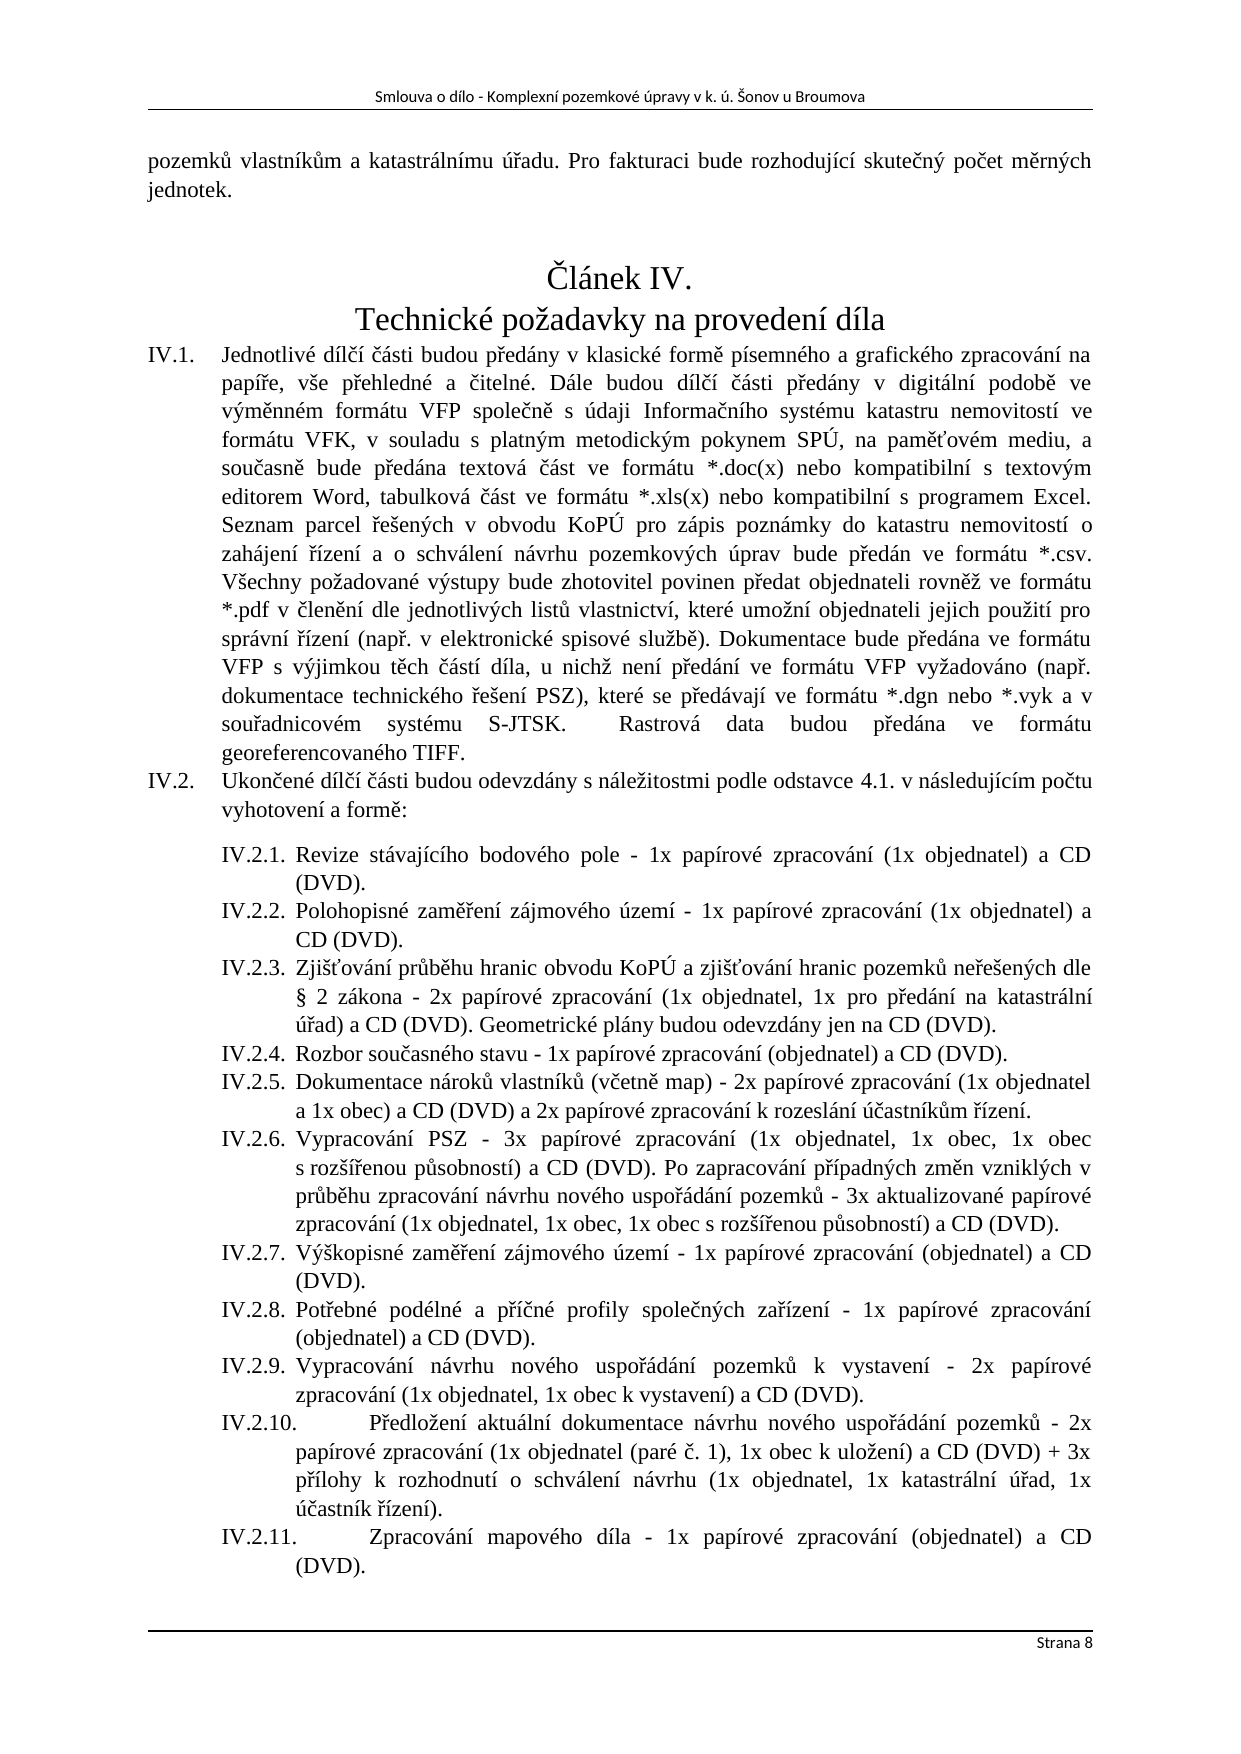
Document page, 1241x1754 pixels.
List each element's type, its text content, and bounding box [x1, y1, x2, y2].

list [148, 148, 1093, 202]
list Ukončené dílčí části budou odevzdány s náležitostmi podle odstavce 4.1. v následujícím počtu vyhotovení a formě: [148, 767, 1093, 822]
text Zpracování mapového díla - 1x papírové zpracování (objednatel) a CD (DVD). [221, 1523, 1093, 1578]
text Potřebné podélné a příčné profily společných zařízení - 1x papírové zpracování (objednatel) a CD (DVD). [221, 1296, 1093, 1351]
list Jednotlivé dílčí části budou předány v klasické formě písemného a grafického zpracování na papíře, vše přehledné a čitelné. Dále budou dílčí části předány v digitální podobě ve výměnném formátu VFP společně s údaji Informačního systému katastru nemovitostí ve formátu VFK, v souladu s platným metodickým pokynem SPÚ, na paměťovém mediu, a současně bude předána textová část ve formátu *.doc(x) nebo kompatibilní s textovým editorem Word, tabulková část ve formátu *.xls(x) nebo kompatibilní s programem Excel. Seznam parcel řešených v obvodu KoPÚ pro zápis poznámky do katastru nemovitostí o zahájení řízení a o schválení návrhu pozemkových úprav bude předán ve formátu *.csv. Všechny požadované výstupy bude zhotovitel povinen předat objednateli rovněž ve formátu *.pdf v členění dle jednotlivých listů vlastnictví, které umožní objednateli jejich použití pro správní řízení (např. v elektronické spisové službě). Dokumentace bude předána ve formátu VFP s výjimkou těch částí díla, u nichž není předání ve formátu VFP vyžadováno (např. dokumentace technického řešení PSZ), které se předávají ve formátu *.dgn nebo *.vyk a v souřadnicovém systému S-JTSK. Rastrová data budou předána ve formátu georeferencovaného TIFF. [148, 341, 1093, 765]
text Vypracování PSZ - 3x papírové zpracování (1x objednatel, 1x obec, 1x obec s rozšířenou působností) a CD (DVD). Po zapracování případných změn vzniklých v průběhu zpracování návrhu nového uspořádání pozemků - 3x aktualizované papírové zpracování (1x objednatel, 1x obec, 1x obec s rozšířenou působností) a CD (DVD). [221, 1125, 1093, 1237]
text Rozbor současného stavu - 1x papírové zpracování (objednatel) a CD (DVD). [221, 1040, 1093, 1066]
text Výškopisné zaměření zájmového území - 1x papírové zpracování (objednatel) a CD (DVD). [221, 1239, 1093, 1294]
text Revize stávajícího bodového pole - 1x papírové zpracování (1x objednatel) a CD (DVD). [221, 841, 1093, 896]
text Zjišťování průběhu hranic obvodu KoPÚ a zjišťování hranic pozemků neřešených dle § 2 zákona - 2x papírové zpracování (1x objednatel, 1x pro předání na katastrální úřad) a CD (DVD). Geometrické plány budou odevzdány jen na CD (DVD). [221, 954, 1093, 1038]
text Dokumentace nároků vlastníků (včetně map) - 2x papírové zpracování (1x objednatel a 1x obec) a CD (DVD) a 2x papírové zpracování k rozeslání účastníkům řízení. [221, 1068, 1093, 1123]
subtitle Technické požadavky na provedení díla [148, 258, 1093, 338]
text Polohopisné zaměření zájmového území - 1x papírové zpracování (1x objednatel) a CD (DVD). [221, 898, 1093, 952]
text Předložení aktuální dokumentace návrhu nového uspořádání pozemků - 2x papírové zpracování (1x objednatel (paré č. 1), 1x obec k uložení) a CD (DVD) + 3x přílohy k rozhodnutí o schválení návrhu (1x objednatel, 1x katastrální úřad, 1x účastník řízení). [221, 1409, 1093, 1521]
text Vypracování návrhu nového uspořádání pozemků k vystavení - 2x papírové zpracování (1x objednatel, 1x obec k vystavení) a CD (DVD). [221, 1353, 1093, 1407]
